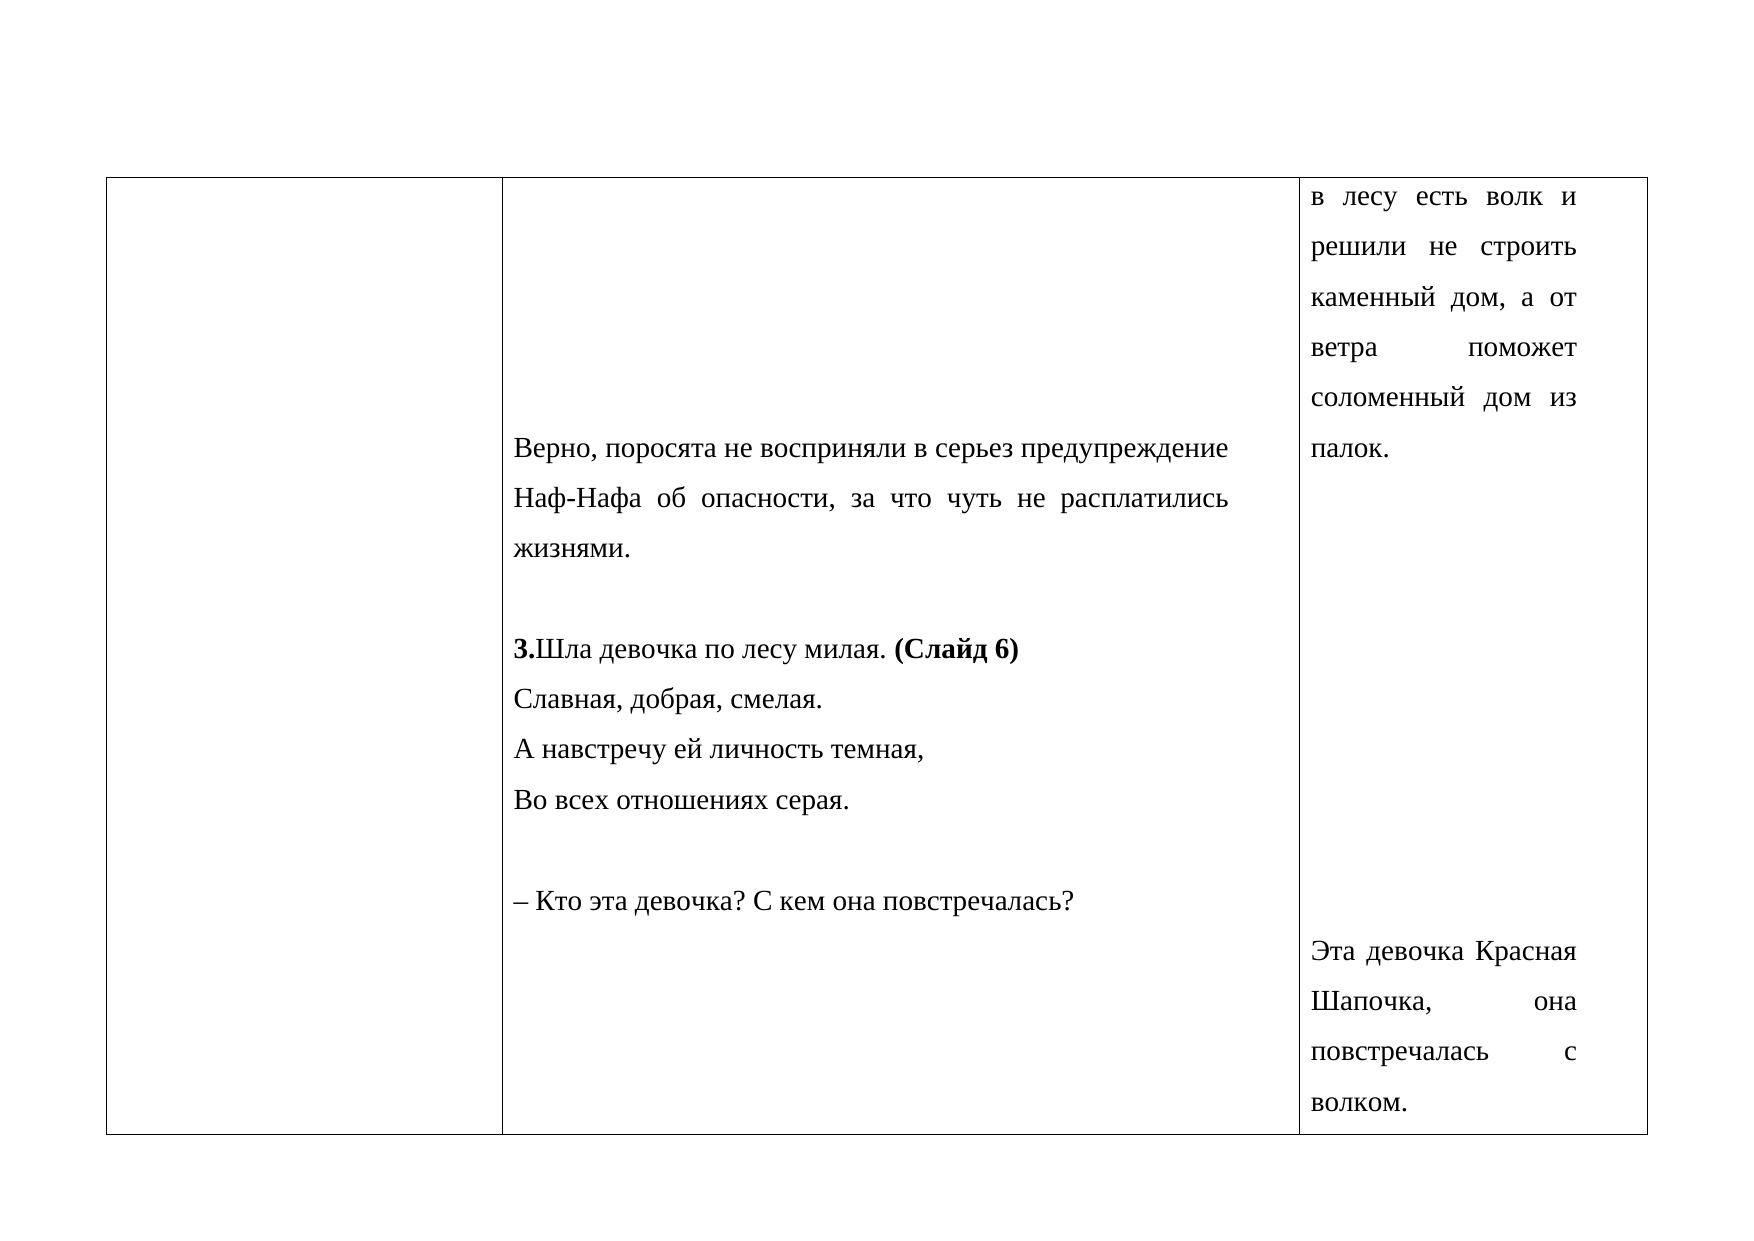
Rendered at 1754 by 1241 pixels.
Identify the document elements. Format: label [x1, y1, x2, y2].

table_cell [107, 178, 502, 1134]
table_cell [1300, 178, 1647, 1134]
table_cell [503, 178, 1299, 1134]
